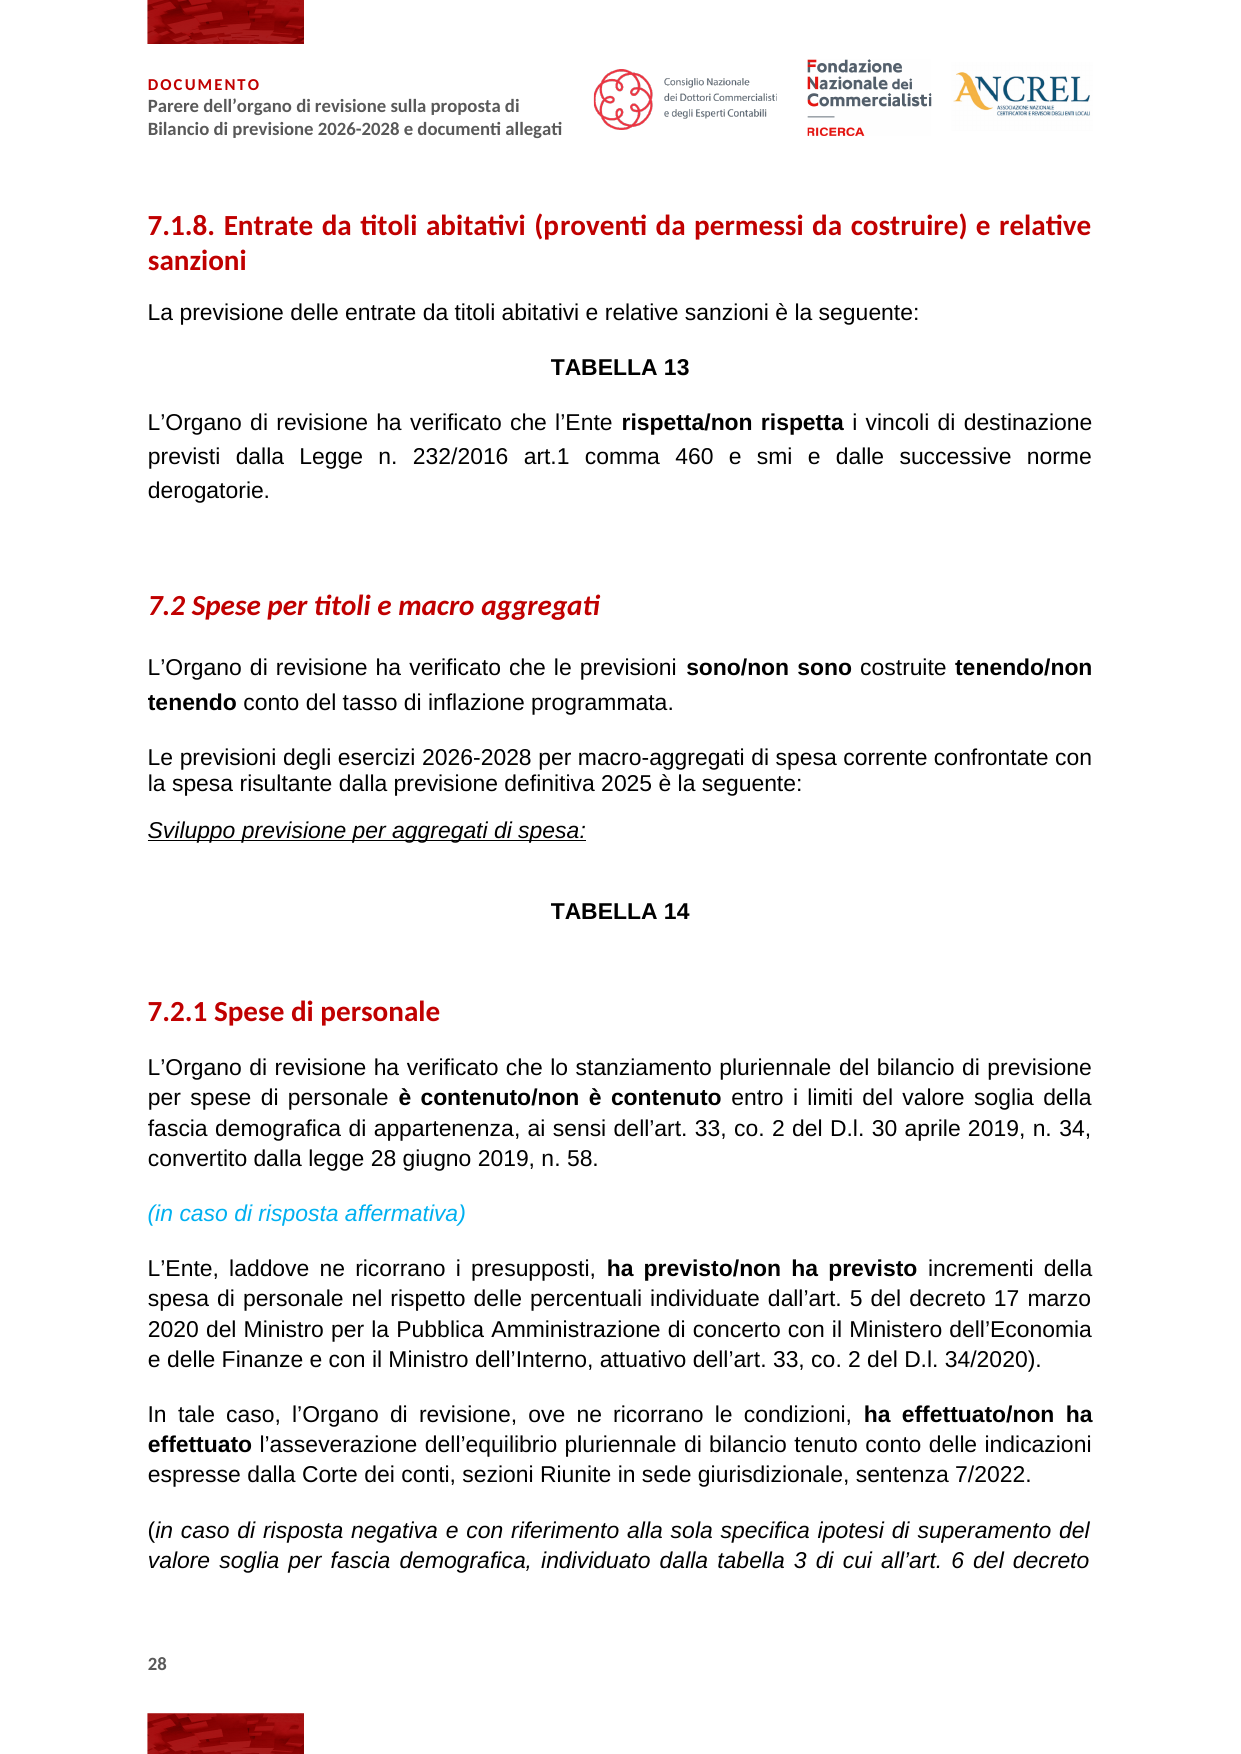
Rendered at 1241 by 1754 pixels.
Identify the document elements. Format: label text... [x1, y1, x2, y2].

text (in caso di risposta affermativa) [147, 1200, 1092, 1226]
text L’Organo di revisione ha verificato che lo stanziamento pluriennale del bilancio di previsione per spese di personale è contenuto/non è contenuto entro i limiti del valore soglia della fascia demografica di appartenenza, ai sensi dell’art. 33, co. 2 del D.l. 30 aprile 2019, n. 34, convertito dalla legge 28 giugno 2019, n. 58. [147, 1054, 1092, 1171]
text Le previsioni degli esercizi 2026-2028 per macro-aggregati di spesa corrente confrontate con la spesa risultante dalla previsione definitiva 2025 è la seguente: [147, 743, 1092, 796]
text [147, 1517, 1092, 1573]
picture [807, 59, 932, 136]
picture [951, 62, 1094, 131]
text Sviluppo previsione per aggregati di spesa: [147, 817, 1092, 843]
text La previsione delle entrate da titoli abitativi e relative sanzioni è la seguente: [147, 299, 1092, 325]
text L’Organo di revisione ha verificato che le previsioni sono/non sono costruite tenendo/non tenendo conto del tasso di inflazione programmata. [147, 654, 1092, 715]
text TABELLA 14 [147, 898, 1092, 924]
text In tale caso, l’Organo di revisione, ove ne ricorrano le condizioni, ha effettuato/non ha effettuato l’asseverazione dell’equilibrio pluriennale di bilancio tenuto conto delle indicazioni espresse dalla Corte dei conti, sezioni Riunite in sede giurisdizionale, sentenza 7/2022. [147, 1401, 1092, 1488]
text L’Ente, laddove ne ricorrano i presupposti, ha previsto/non ha previsto incrementi della spesa di personale nel rispetto delle percentuali individuate dall’art. 5 del decreto 17 marzo 2020 del Ministro per la Pubblica Amministrazione di concerto con il Ministero dell’Economia e delle Finanze e con il Ministro dell’Interno, attuativo dell’art. 33, co. 2 del D.l. 34/2020). [147, 1255, 1092, 1372]
text TABELLA 13 [147, 354, 1092, 380]
picture [593, 69, 777, 130]
text 7.2 Spese per titoli e macro aggregati [148, 587, 1092, 623]
picture [148, 0, 304, 44]
text 7.2.1 Spese di personale [147, 993, 1092, 1029]
picture [148, 1714, 304, 1754]
text L’Organo di revisione ha verificato che l’Ente rispetta/non rispetta i vincoli di destinazione previsti dalla Legge n. 232/2016 art.1 comma 460 e smi e dalle successive norme derogatorie. [147, 409, 1092, 503]
text 7.1.8. Entrate da titoli abitativi (proventi da permessi da costruire) e relative sanzioni [147, 207, 1092, 278]
